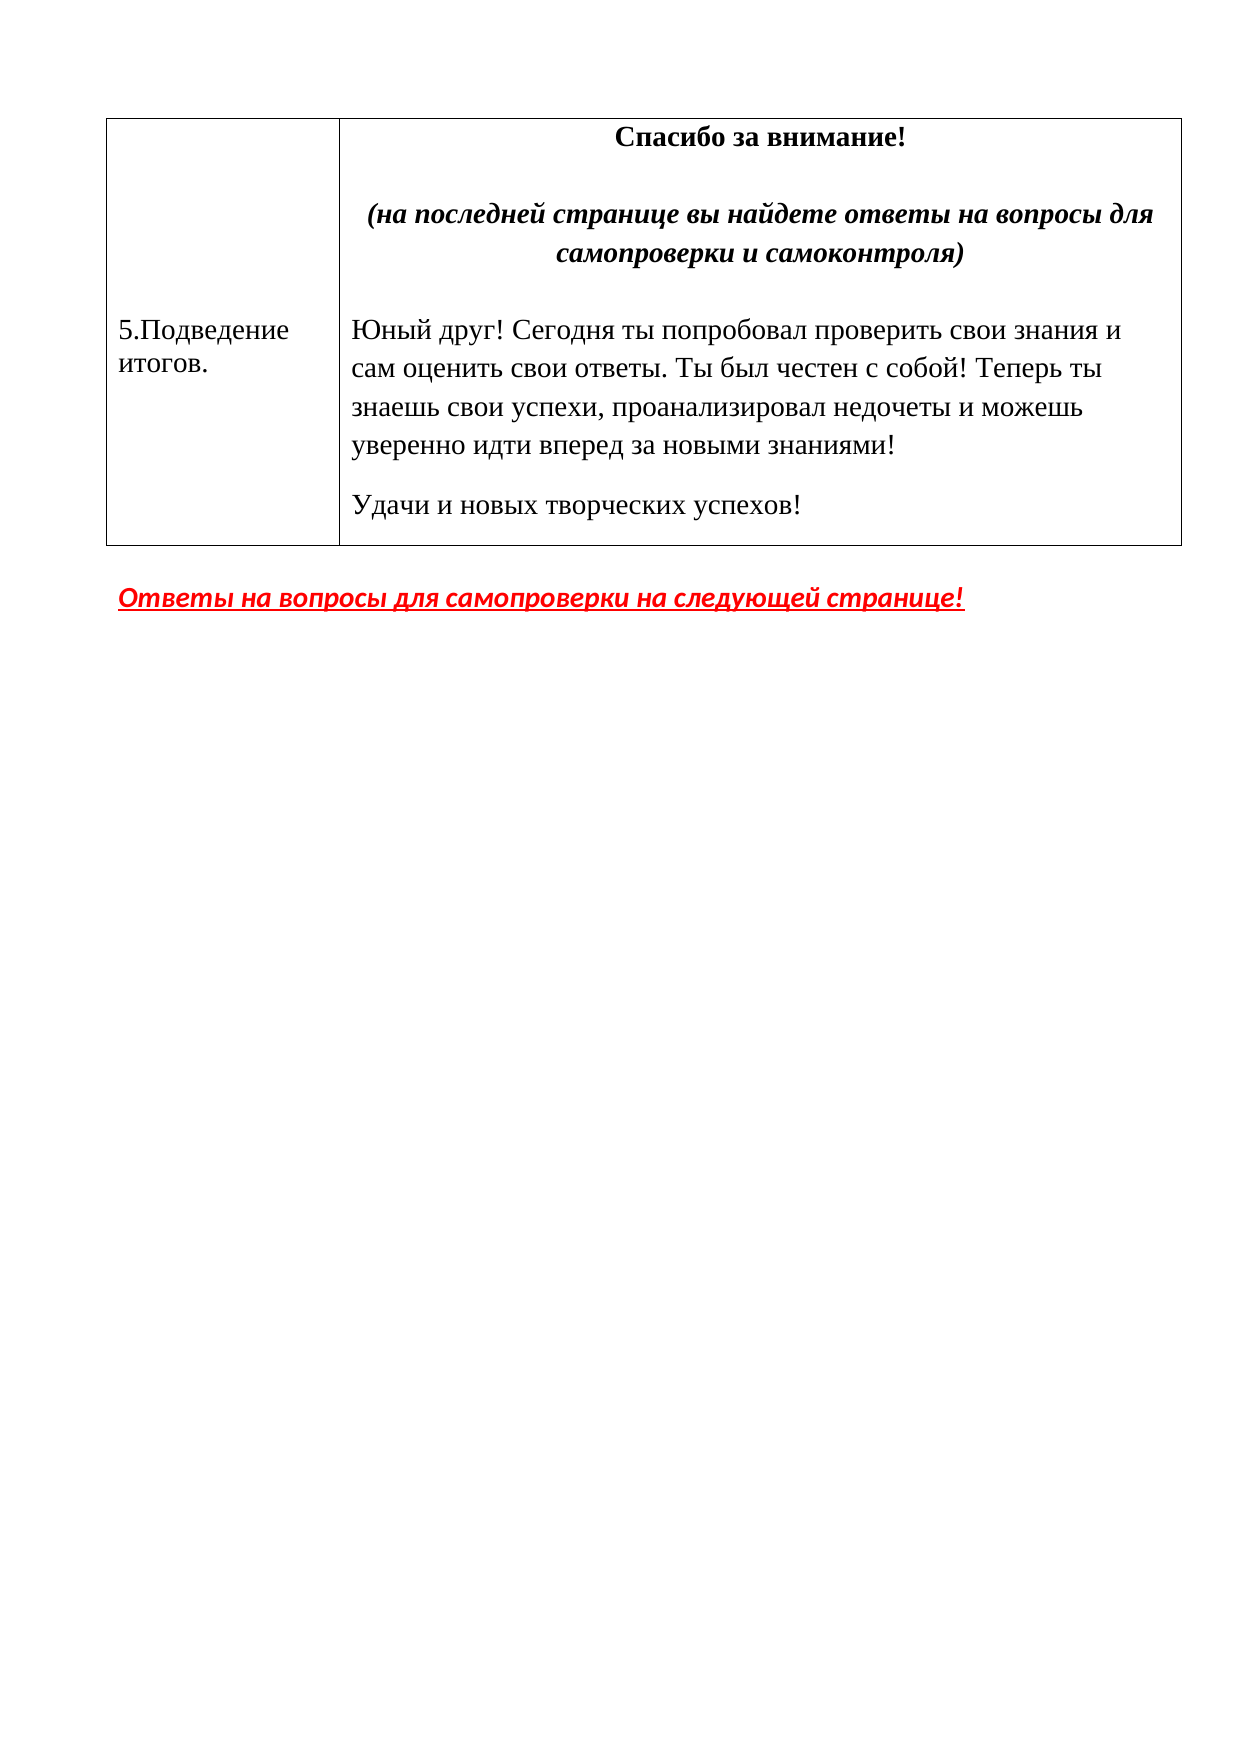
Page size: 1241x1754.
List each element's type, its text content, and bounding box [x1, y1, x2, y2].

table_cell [107, 119, 339, 545]
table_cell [340, 119, 1181, 545]
text Ответы на вопросы для самопроверки на следующей странице! [118, 579, 1152, 615]
